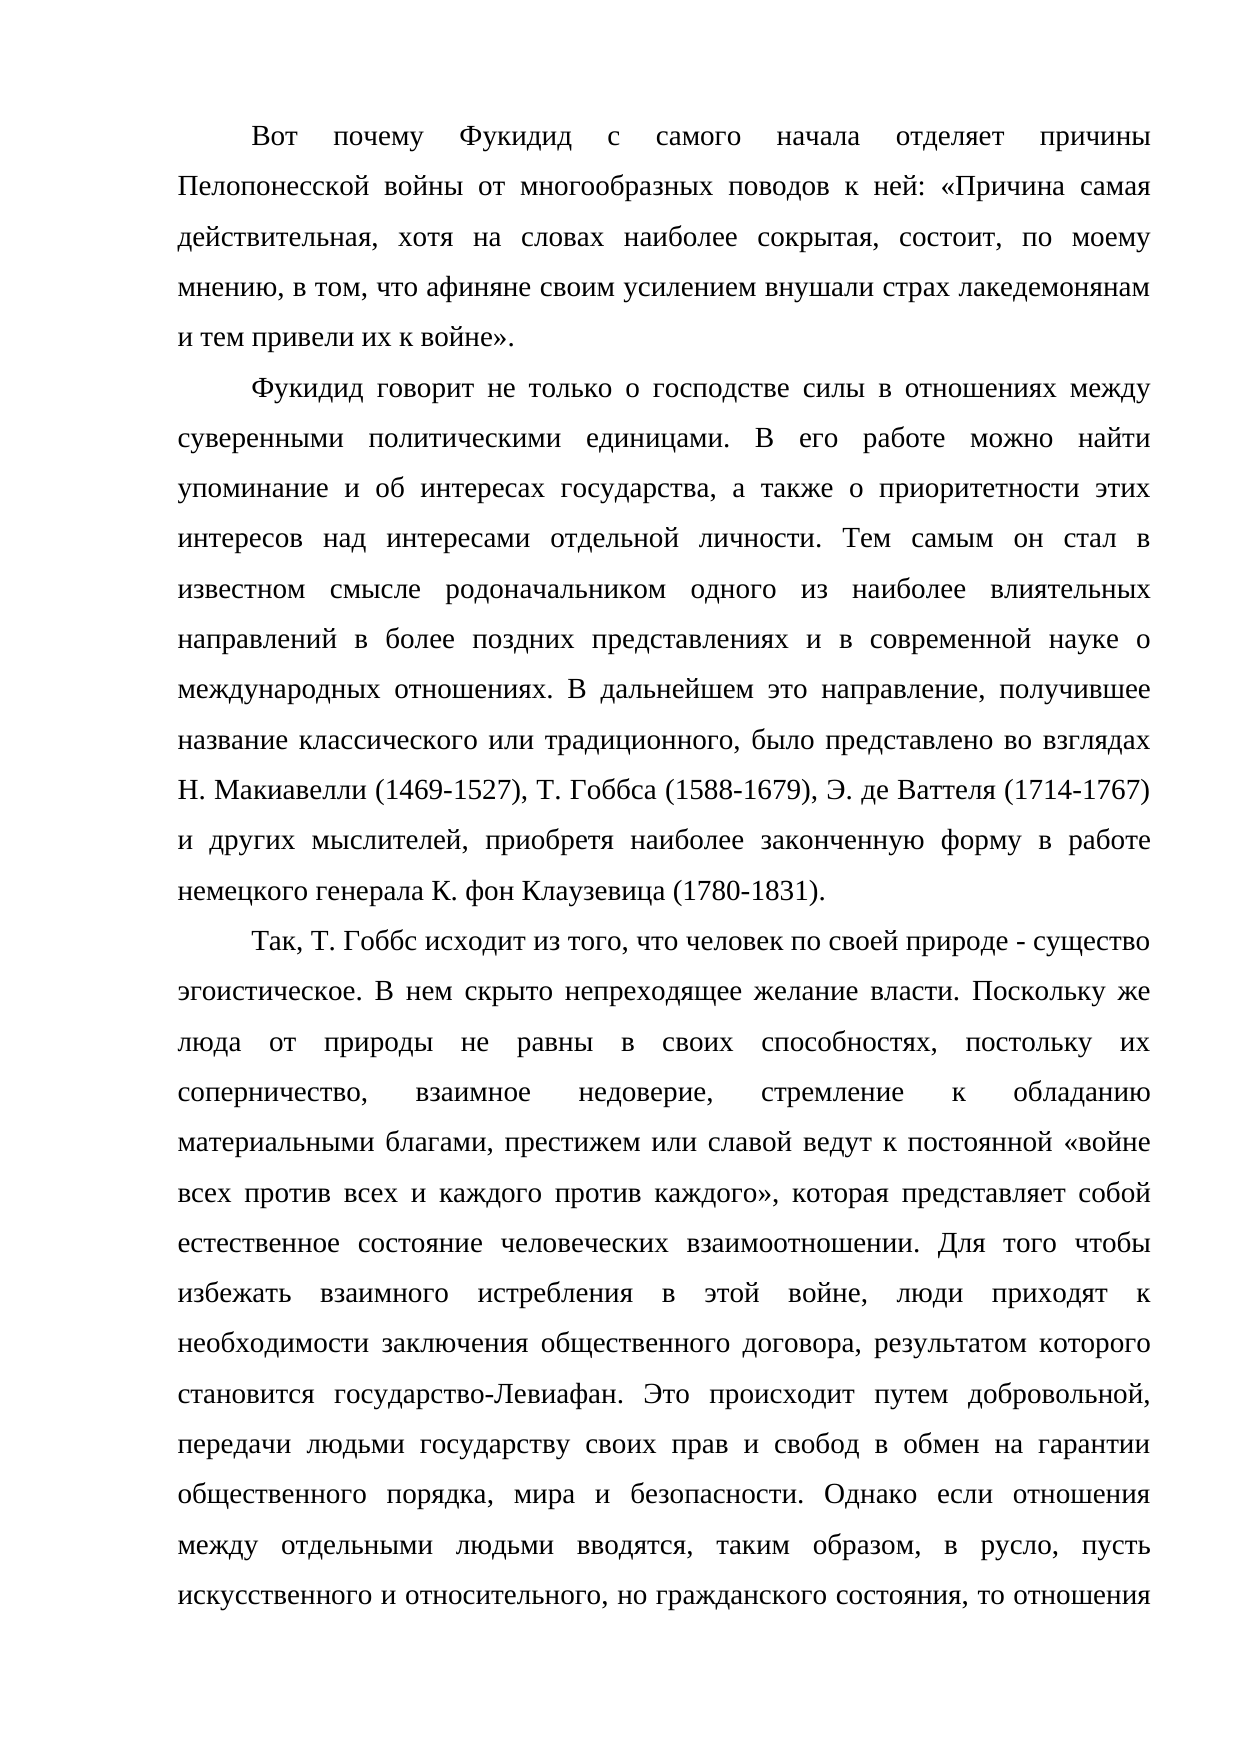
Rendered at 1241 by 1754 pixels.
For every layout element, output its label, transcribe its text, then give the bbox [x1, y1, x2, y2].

text Вот почему Фукидид с самого начала отделяет причины Пелопонесской войны от многообразных поводов к ней: «Причина самая действительная, хотя на словах наиболее сокрытая, состоит, по моему мнению, в том, что афиняне своим усилением внушали страх лакедемонянам и тем привели их к войне». [177, 118, 1152, 353]
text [177, 923, 1152, 1611]
text Фукидид говорит не только о господстве силы в отношениях между суверенными политическими единицами. В его работе можно найти упоминание и об интересах государства, а также о приоритетности этих интересов над интересами отдельной личности. Тем самым он стал в известном смысле родоначальником одного из наиболее влиятельных направлений в более поздних представлениях и в современной науке о международных отношениях. В дальнейшем это направление, получившее название классического или традиционного, было представлено во взглядах Н. Макиавелли (1469-1527), Т. Гоббса (1588-1679), Э. де Ваттеля (1714-1767) и других мыслителей, приобретя наиболее законченную форму в работе немецкого генерала К. фон Клаузевица (1780-1831). [177, 370, 1152, 906]
